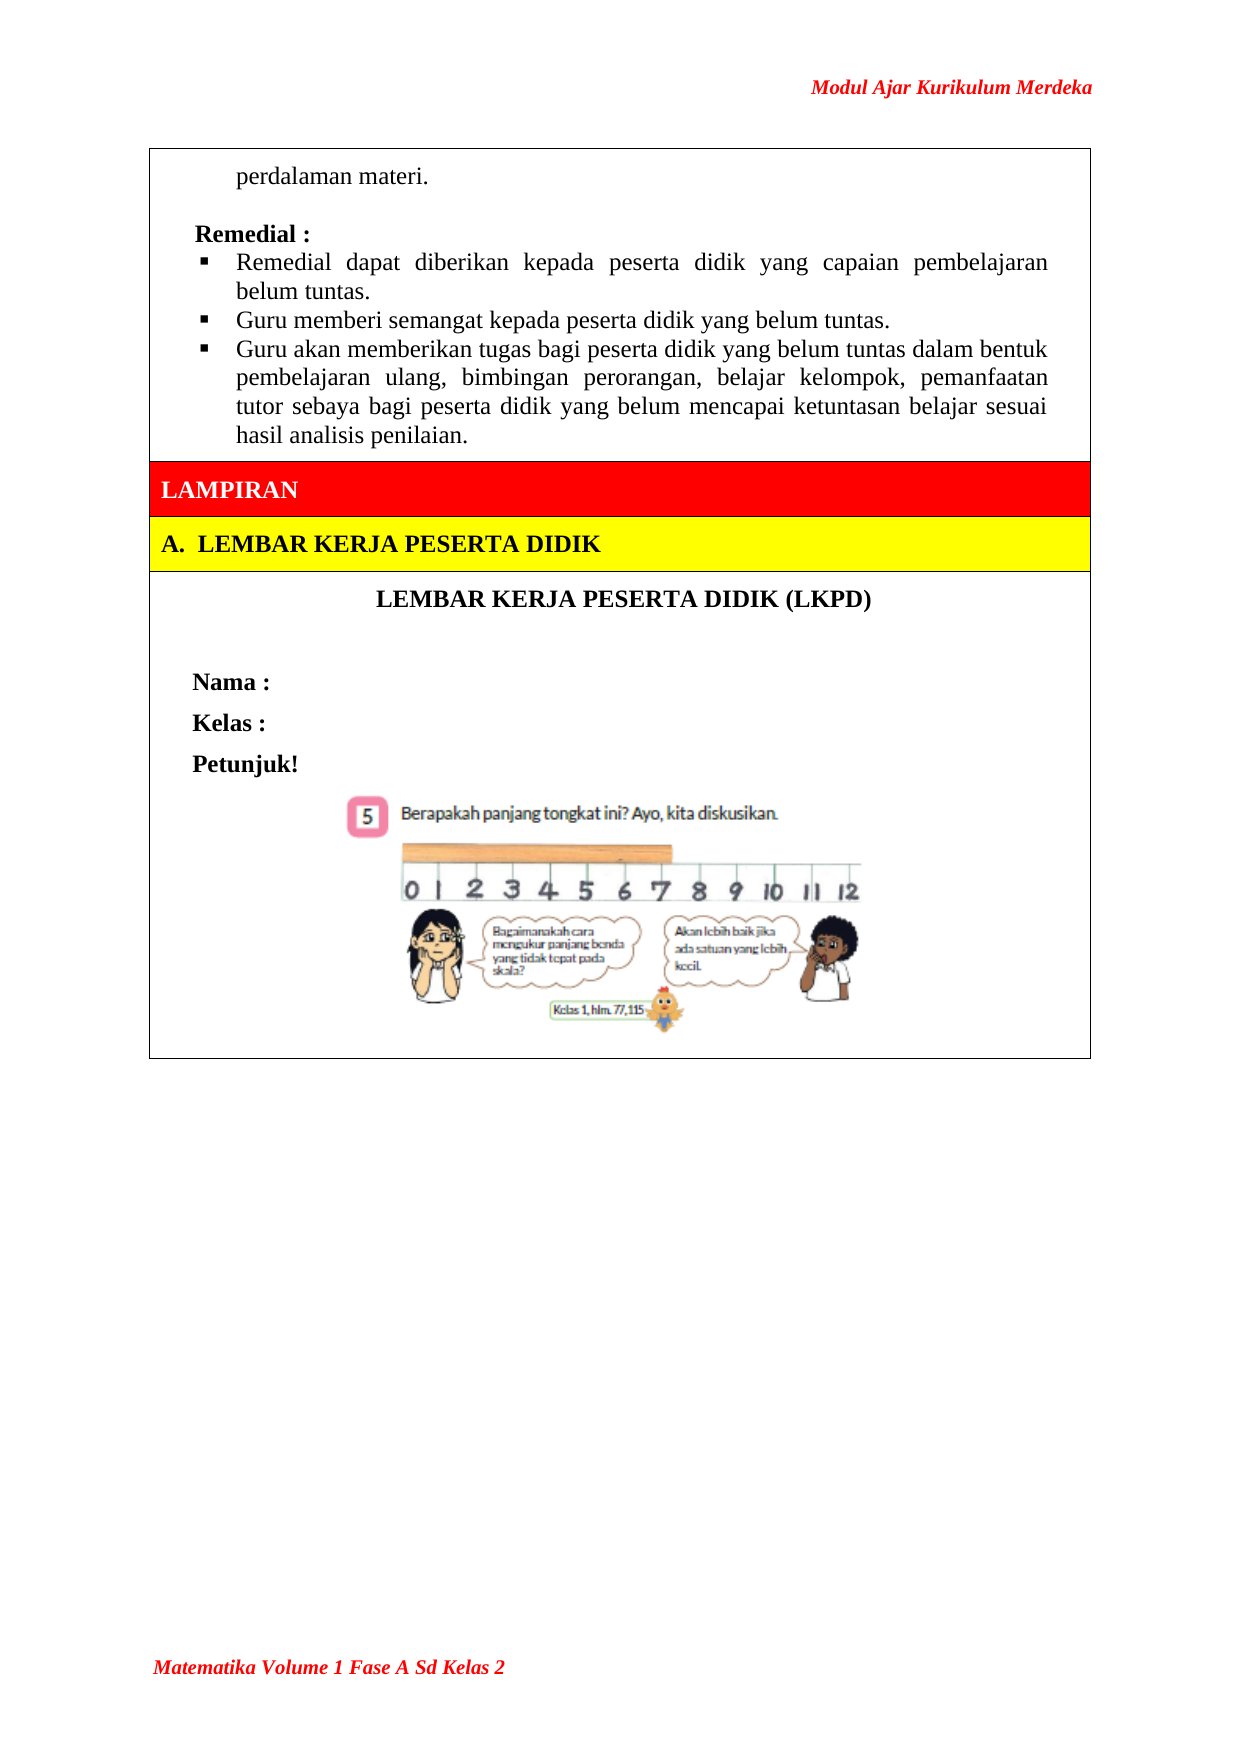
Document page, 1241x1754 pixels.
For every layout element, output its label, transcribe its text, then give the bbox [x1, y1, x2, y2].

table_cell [150, 149, 1090, 461]
table_cell A. LEMBAR KERJA PESERTA DIDIK [150, 517, 1090, 571]
picture [340, 790, 907, 1046]
table_cell LEMBAR KERJA PESERTA DIDIK (LKPD) Nama : Kelas : Petunjuk! [150, 572, 1090, 1058]
table_cell LAMPIRAN [150, 462, 1090, 516]
